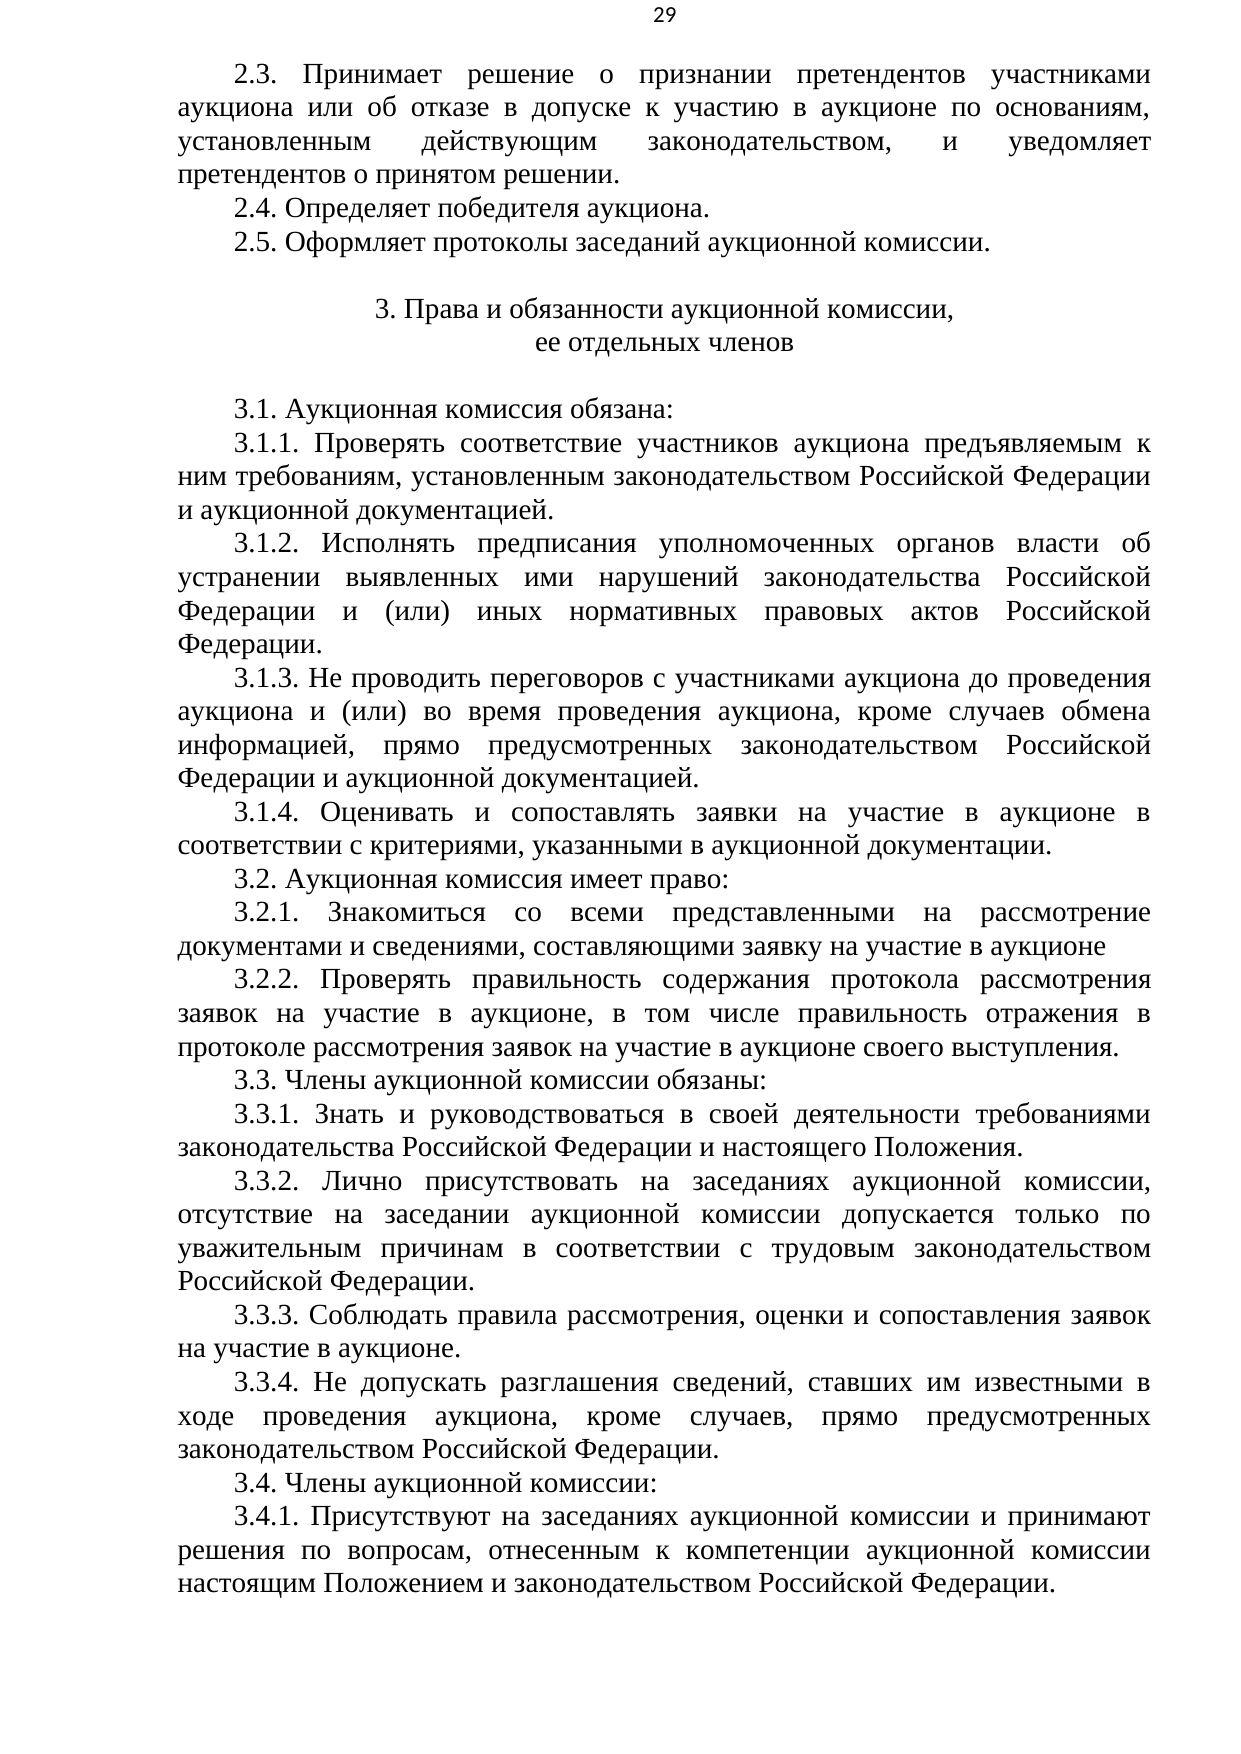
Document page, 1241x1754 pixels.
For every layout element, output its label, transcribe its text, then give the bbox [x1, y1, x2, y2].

text 3.1.3. Не проводить переговоров с участниками аукциона до проведения аукциона и (или) во время проведения аукциона, кроме случаев обмена информацией, прямо предусмотренных законодательством Российской Федерации и аукционной документацией. [177, 660, 1152, 794]
text 2.5. Оформляет протоколы заседаний аукционной комиссии. [177, 224, 1152, 257]
text 3.4.1. Присутствуют на заседаниях аукционной комиссии и принимают решения по вопросам, отнесенным к компетенции аукционной комиссии настоящим Положением и законодательством Российской Федерации. [177, 1498, 1152, 1599]
text 3.3. Члены аукционной комиссии обязаны: [177, 1062, 1152, 1096]
text 3.1.2. Исполнять предписания уполномоченных органов власти об устранении выявленных ими нарушений законодательства Российской Федерации и (или) иных нормативных правовых актов Российской Федерации. [177, 526, 1152, 660]
text 3.2. Аукционная комиссия имеет право: [177, 861, 1152, 894]
text 3.2.1. Знакомиться со всеми представленными на рассмотрение документами и сведениями, составляющими заявку на участие в аукционе [177, 894, 1152, 962]
text 3.1. Аукционная комиссия обязана: [177, 391, 1152, 425]
text 3.3.1. Знать и руководствоваться в своей деятельности требованиями законодательства Российской Федерации и настоящего Положения. [177, 1096, 1152, 1163]
text 3.3.4. Не допускать разглашения сведений, ставших им известными в ходе проведения аукциона, кроме случаев, прямо предусмотренных законодательством Российской Федерации. [177, 1364, 1152, 1465]
text 3.3.2. Лично присутствовать на заседаниях аукционной комиссии, отсутствие на заседании аукционной комиссии допускается только по уважительным причинам в соответствии с трудовым законодательством Российской Федерации. [177, 1163, 1152, 1297]
text 3.2.2. Проверять правильность содержания протокола рассмотрения заявок на участие в аукционе, в том числе правильность отражения в протоколе рассмотрения заявок на участие в аукционе своего выступления. [177, 962, 1152, 1062]
list 3. Права и обязанности аукционной комиссии, [177, 291, 1152, 324]
text 3.4. Члены аукционной комиссии: [177, 1465, 1152, 1498]
text ее отдельных членов [177, 324, 1152, 358]
text 2.3. Принимает решение о признании претендентов участниками аукциона или об отказе в допуске к участию в аукционе по основаниям, установленным действующим законодательством, и уведомляет претендентов о принятом решении. [177, 56, 1152, 190]
text 3.3.3. Соблюдать правила рассмотрения, оценки и сопоставления заявок на участие в аукционе. [177, 1297, 1152, 1364]
text 3.1.1. Проверять соответствие участников аукциона предъявляемым к ним требованиям, установленным законодательством Российской Федерации и аукционной документацией. [177, 425, 1152, 526]
text 3.1.4. Оценивать и сопоставлять заявки на участие в аукционе в соответствии с критериями, указанными в аукционной документации. [177, 794, 1152, 861]
text 2.4. Определяет победителя аукциона. [177, 190, 1152, 224]
